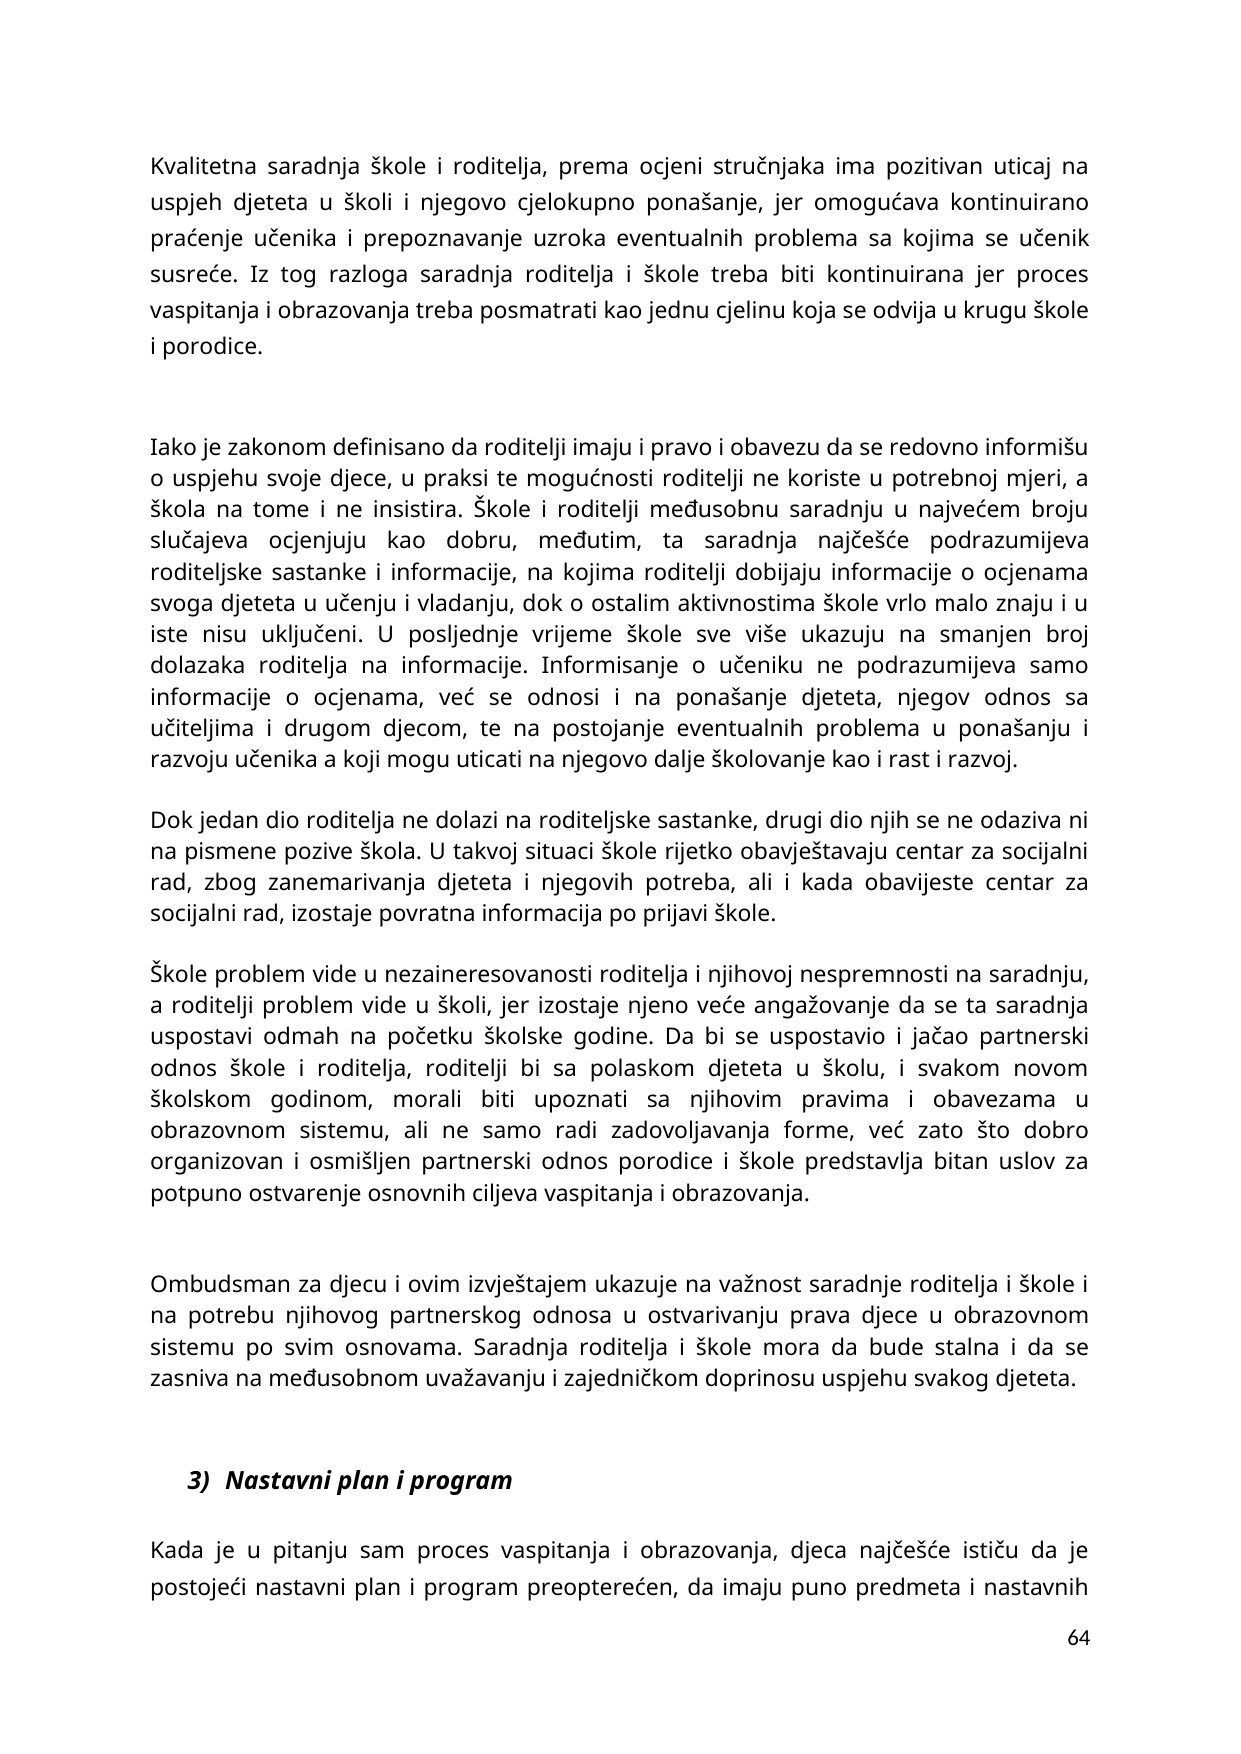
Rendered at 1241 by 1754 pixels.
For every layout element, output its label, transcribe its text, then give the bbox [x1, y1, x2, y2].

text Ombudsman za djecu i ovim izvještajem ukazuje na važnost saradnje roditelja i škole i na potrebu njihovog partnerskog odnosa u ostvarivanju prava djece u obrazovnom sistemu po svim osnovama. Saradnja roditelja i škole mora da bude stalna i da se zasniva na međusobnom uvažavanju i zajedničkom doprinosu uspjehu svakog djeteta. [150, 1268, 1090, 1393]
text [150, 1534, 1090, 1602]
text Dok jedan dio roditelja ne dolazi na roditeljske sastanke, drugi dio njih se ne odaziva ni na pismene pozive škola. U takvoj situaci škole rijetko obavještavaju centar za socijalni rad, zbog zanemarivanja djeteta i njegovih potreba, ali i kada obavijeste centar za socijalni rad, izostaje povratna informacija po prijavi škole. [150, 804, 1090, 929]
subtitle Nastavni plan i program [187, 1462, 1090, 1497]
text Kvalitetna saradnja škole i roditelja, prema ocjeni stručnjaka ima pozitivan uticaj na uspjeh djeteta u školi i njegovo cjelokupno ponašanje, jer omogućava kontinuirano praćenje učenika i prepoznavanje uzroka eventualnih problema sa kojima se učenik susreće. Iz tog razloga saradnja roditelja i škole treba biti kontinuirana jer proces vaspitanja i obrazovanja treba posmatrati kao jednu cjelinu koja se odvija u krugu škole i porodice. [150, 150, 1090, 361]
text Iako je zakonom definisano da roditelji imaju i pravo i obavezu da se redovno informišu o uspjehu svoje djece, u praksi te mogućnosti roditelji ne koriste u potrebnoj mjeri, a škola na tome i ne insistira. Škole i roditelji međusobnu saradnju u najvećem broju slučajeva ocjenjuju kao dobru, međutim, ta saradnja najčešće podrazumijeva roditeljske sastanke i informacije, na kojima roditelji dobijaju informacije o ocjenama svoga djeteta u učenju i vladanju, dok o ostalim aktivnostima škole vrlo malo znaju i u iste nisu uključeni. U posljednje vrijeme škole sve više ukazuju na smanjen broj dolazaka roditelja na informacije. Informisanje o učeniku ne podrazumijeva samo informacije o ocjenama, već se odnosi i na ponašanje djeteta, njegov odnos sa učiteljima i drugom djecom, te na postojanje eventualnih problema u ponašanju i razvoju učenika a koji mogu uticati na njegovo dalje školovanje kao i rast i razvoj. [150, 431, 1090, 774]
text Škole problem vide u nezaineresovanosti roditelja i njihovoj nespremnosti na saradnju, a roditelji problem vide u školi, jer izostaje njeno veće angažovanje da se ta saradnja uspostavi odmah na početku školske godine. Da bi se uspostavio i jačao partnerski odnos škole i roditelja, roditelji bi sa polaskom djeteta u školu, i svakom novom školskom godinom, morali biti upoznati sa njihovim pravima i obavezama u obrazovnom sistemu, ali ne samo radi zadovoljavanja forme, već zato što dobro organizovan i osmišljen partnerski odnos porodice i škole predstavlja bitan uslov za potpuno ostvarenje osnovnih ciljeva vaspitanja i obrazovanja. [150, 958, 1090, 1208]
